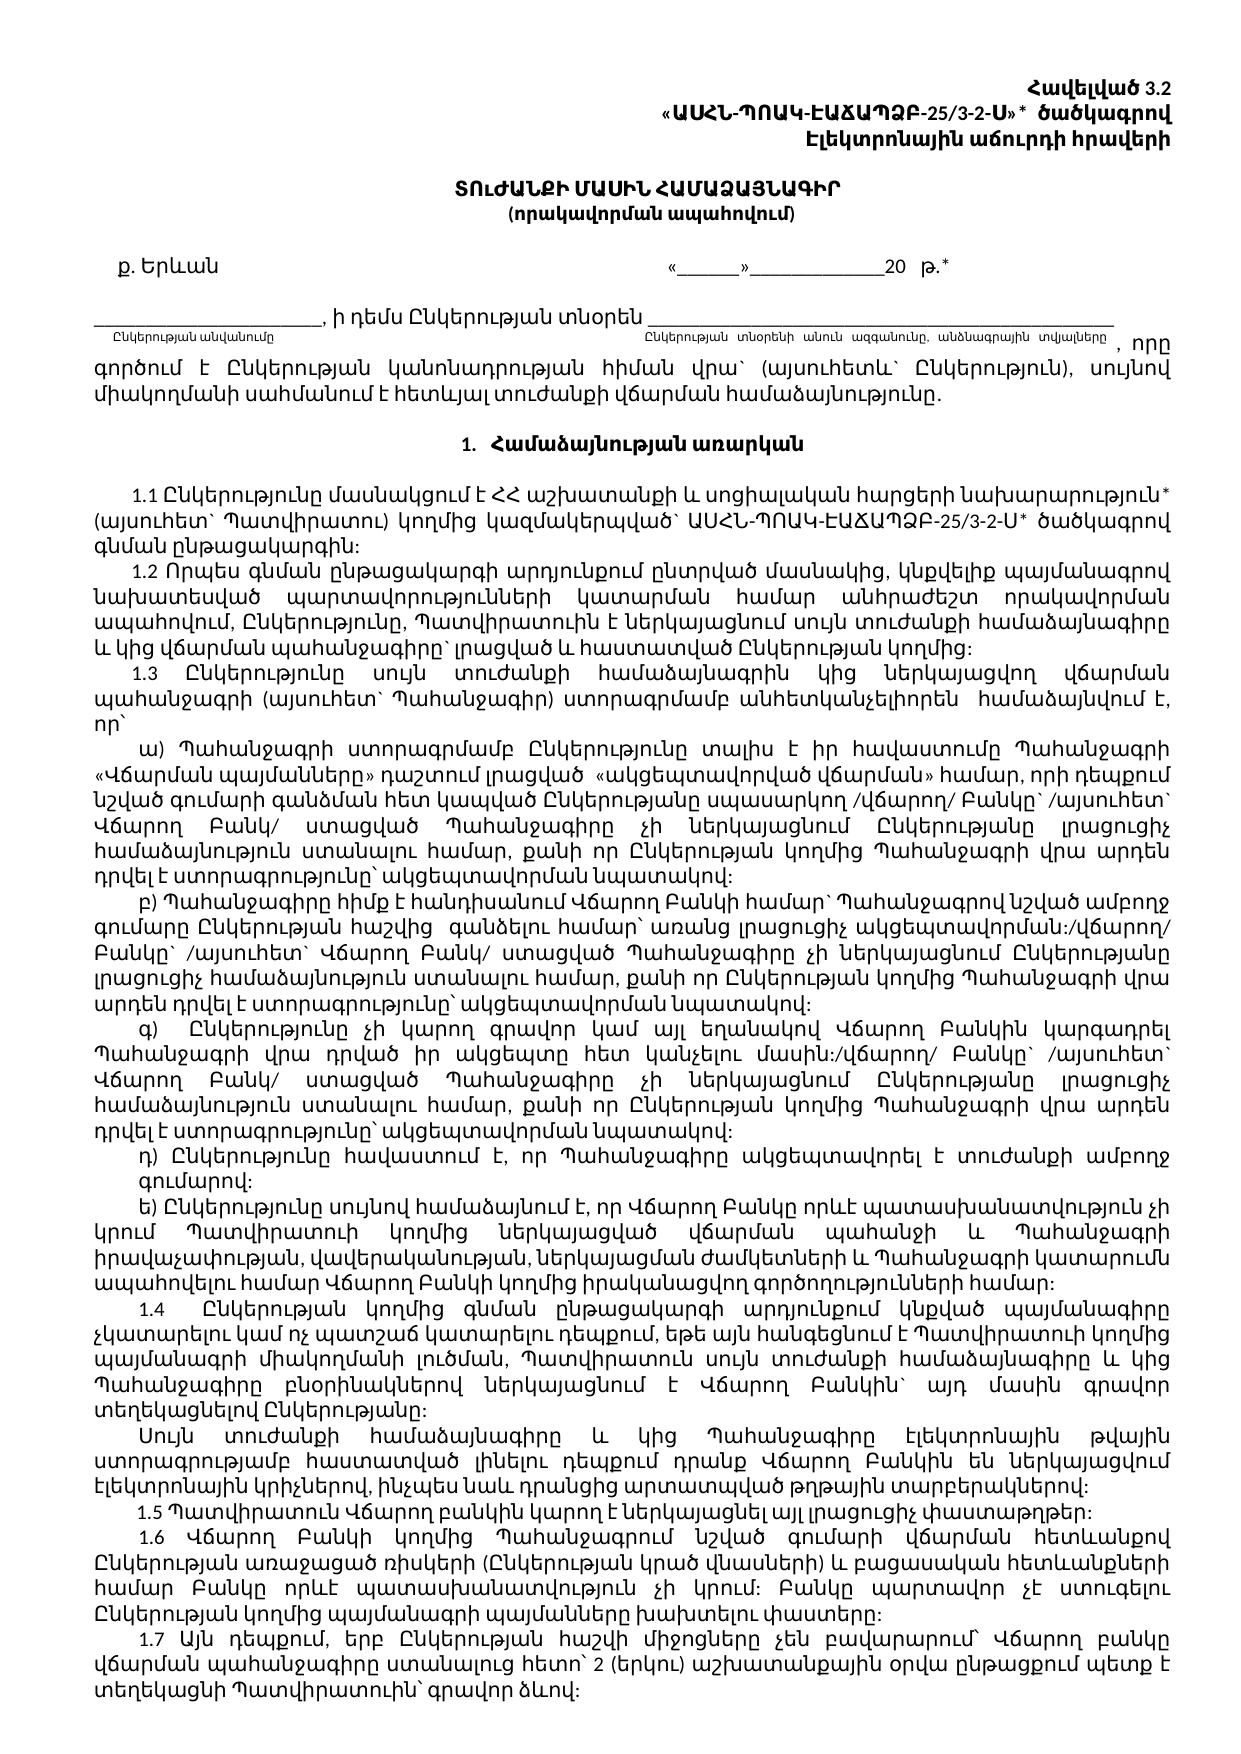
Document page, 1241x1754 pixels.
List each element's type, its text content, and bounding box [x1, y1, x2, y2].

text ա) Պահանջագրի ստորագրմամբ Ընկերությունը տալիս է իր հավաստումը Պահանջագրի «Վճարման պայմանները» դաշտում լրացված «ակցեպտավորված վճարման» համար, որի դեպքում նշված գումարի գանձման հետ կապված Ընկերությանը սպասարկող /վճարող/ Բանկը` /այսուհետ` Վճարող Բանկ/ ստացված Պահանջագիրը չի ներկայացնում Ընկերությանը լրացուցիչ համաձայնություն ստանալու համար, քանի որ Ընկերության կողմից Պահանջագրի վրա արդեն դրվել է ստորագրությունը՝ ակցեպտավորման նպատակով: [94, 737, 1171, 889]
text ՏՈւԺԱՆՔԻ ՄԱՍԻՆ ՀԱՄԱՁԱՅՆԱԳԻՐ [94, 177, 1171, 202]
text 1.2 Որպես գնման ընթացակարգի արդյունքում ընտրված մասնակից, կնքվելիք պայմանագրով նախատեսված պարտավորությունների կատարման համար անհրաժեշտ որակավորման ապահովում, Ընկերությունը, Պատվիրատուին է ներկայացնում սույն տուժանքի համաձայնագիրը և կից վճարման պահանջագիրը` լրացված և հաստատված Ընկերության կողմից: [94, 559, 1171, 660]
text գ) Ընկերությունը չի կարող գրավոր կամ այլ եղանակով Վճարող Բանկին կարգադրել Պահանջագրի վրա դրված իր ակցեպտը հետ կանչելու մասին:/վճարող/ Բանկը` /այսուհետ` Վճարող Բանկ/ ստացված Պահանջագիրը չի ներկայացնում Ընկերությանը լրացուցիչ համաձայնություն ստանալու համար, քանի որ Ընկերության կողմից Պահանջագրի վրա արդեն դրվել է ստորագրությունը՝ ակցեպտավորման նպատակով: [94, 1016, 1171, 1143]
text Հավելված 3.2 [94, 75, 1171, 100]
text 1.7 Այն դեպքում, երբ Ընկերության հաշվի միջոցները չեն բավարարում՝ Վճարող բանկը վճարման պահանջագիրը ստանալուց հետո՝ 2 (երկու) աշխատանքային օրվա ընթացքում պետք է տեղեկացնի Պատվիրատուին՝ գրավոր ձևով: [94, 1626, 1171, 1702]
text 1.1 Ընկերությունը մասնակցում է ՀՀ աշխատանքի և սոցիալական հարցերի նախարարություն* (այսուհետ` Պատվիրատու) կողմից կազմակերպված` ԱՍՀՆ-ՊՈԱԿ-ԷԱՃԱՊՁԲ-25/3-2-Ս* ծածկագրով գնման ընթացակարգին: [94, 482, 1171, 559]
text Էլեկտրոնային աճուրդի հրավերի [94, 126, 1171, 151]
text 1.3 Ընկերությունը սույն տուժանքի համաձայնագրին կից ներկայացվող վճարման պահանջագրի (այսուհետ` Պահանջագիր) ստորագրմամբ անհետկանչելիորեն համաձայնվում է, որ՝ [94, 660, 1171, 737]
text 1. Համաձայնության առարկան [94, 432, 1171, 457]
text 1.5 Պատվիրատուն Վճարող բանկին կարող է ներկայացնել այլ լրացուցիչ փաստաթղթեր: [94, 1499, 1171, 1524]
text ե) Ընկերությունը սույնով համաձայնում է, որ Վճարող Բանկը որևէ պատասխանատվություն չի կրում Պատվիրատուի կողմից ներկայացված վճարման պահանջի և Պահանջագրի իրավաչափության, վավերականության, ներկայացման ժամկետների և Պահանջագրի կատարումն ապահովելու համար Վճարող Բանկի կողմից իրականացվող գործողությունների համար: [94, 1194, 1171, 1296]
text Ընկերության անվանումը Ընկերության տնօրենի անուն ազգանունը, անձնագրային տվյալները , որը գործում է Ընկերության կանոնադրության հիման վրա` (այսուհետև` Ընկերություն), սույնով միակողմանի սահմանում է հետևյալ տուժանքի վճարման համաձայնությունը. [94, 330, 1171, 406]
text դ) Ընկերությունը հավաստում է, որ Պահանջագիրը ակցեպտավորել է տուժանքի ամբողջ գումարով: [138, 1143, 1171, 1194]
text բ) Պահանջագիրը հիմք է հանդիսանում Վճարող Բանկի համար` Պահանջագրով նշված ամբողջ գումարը Ընկերության հաշվից գանձելու համար՝ առանց լրացուցիչ ակցեպտավորման:/վճարող/ Բանկը` /այսուհետ` Վճարող Բանկ/ ստացված Պահանջագիրը չի ներկայացնում Ընկերությանը լրացուցիչ համաձայնություն ստանալու համար, քանի որ Ընկերության կողմից Պահանջագրի վրա արդեն դրվել է ստորագրությունը՝ ակցեպտավորման նպատակով: [94, 889, 1171, 1016]
text 1.4 Ընկերության կողմից գնման ընթացակարգի արդյունքում կնքված պայմանագիրը չկատարելու կամ ոչ պատշաճ կատարելու դեպքում, եթե այն հանգեցնում է Պատվիրատուի կողմից պայմանագրի միակողմանի լուծման, Պատվիրատուն սույն տուժանքի համաձայնագիրը և կից Պահանջագիրը բնօրինակներով ներկայացնում է Վճարող Բանկին` այդ մասին գրավոր տեղեկացնելով Ընկերությանը: [94, 1296, 1171, 1423]
text «ԱՍՀՆ-ՊՈԱԿ-ԷԱՃԱՊՁԲ-25/3-2-Ս»* ծածկագրով [94, 100, 1171, 126]
text 1.6 Վճարող Բանկի կողմից Պահանջագրում նշված գումարի վճարման հետևանքով Ընկերության առաջացած ռիսկերի (Ընկերության կրած վնասների) և բացասական հետևանքների համար Բանկը որևէ պատասխանատվություն չի կրում: Բանկը պարտավոր չէ ստուգելու Ընկերության կողմից պայմանագրի պայմանները խախտելու փաստերը: [94, 1524, 1171, 1626]
text ______________________, ի դեմս Ընկերության տնօրեն _____________________________________________ [94, 304, 1171, 330]
text (որակավորման ապահովում) [94, 202, 1171, 225]
text Սույն տուժանքի համաձայնագիրը և կից Պահանջագիրը էլեկտրոնային թվային ստորագրությամբ հաստատված լինելու դեպքում դրանք Վճարող Բանկին են ներկայացվում էլեկտրոնային կրիչներով, ինչպես նաև դրանցից արտատպված թղթային տարբերակներով: [94, 1423, 1171, 1499]
text ք. Երևան «______»_____________20 թ.* [94, 254, 1171, 279]
